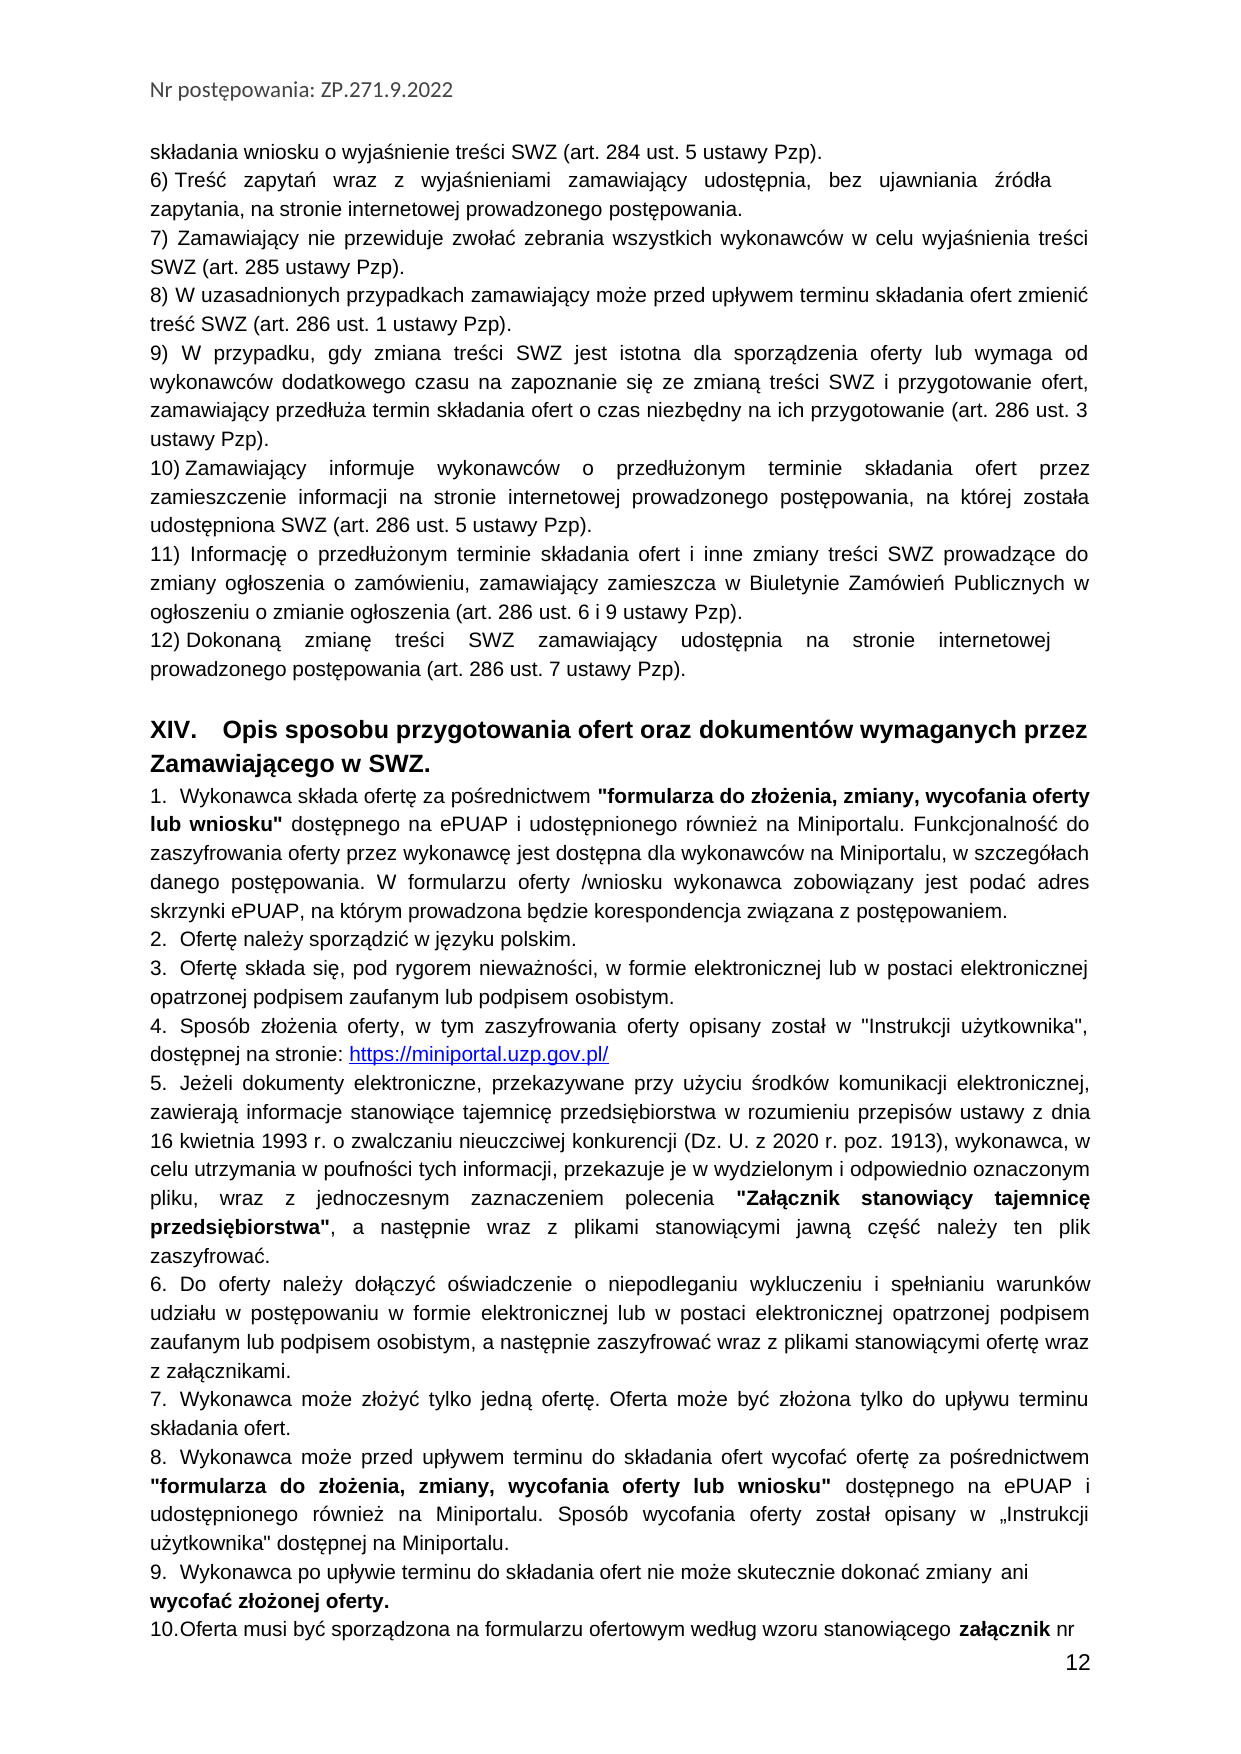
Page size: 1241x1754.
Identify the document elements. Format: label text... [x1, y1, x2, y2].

list Sposób złożenia oferty, w tym zaszyfrowania oferty opisany został w "Instrukcji użytkownika", dostępnej na stronie: https://miniportal.uzp.gov.pl/ [150, 1013, 1089, 1066]
list Treść zapytań wraz z wyjaśnieniami zamawiający udostępnia, bez ujawniania źródła zapytania, na stronie internetowej prowadzonego postępowania. [150, 168, 1051, 221]
list Dokonaną zmianę treści SWZ zamawiający udostępnia na stronie internetowej prowadzonego postępowania (art. 286 ust. 7 ustawy Pzp). [150, 628, 1051, 681]
list Wykonawca może złożyć tylko jedną ofertę. Oferta może być złożona tylko do upływu terminu składania ofert. [150, 1387, 1089, 1440]
list Wykonawca po upływie terminu do składania ofert nie może skutecznie dokonać zmiany ani [150, 1560, 1103, 1584]
list Do oferty należy dołączyć oświadczenie o niepodleganiu wykluczeniu i spełnianiu warunków udziału w postępowaniu w formie elektronicznej lub w postaci elektronicznej opatrzonej podpisem zaufanym lub podpisem osobistym, a następnie zaszyfrować wraz z plikami stanowiącymi ofertę wraz z załącznikami. [150, 1272, 1091, 1382]
subtitle wycofać złożonej oferty. [150, 1588, 1103, 1612]
list Informację o przedłużonym terminie składania ofert i inne zmiany treści SWZ prowadzące do zmiany ogłoszenia o zamówieniu, zamawiający zamieszcza w Biuletynie Zamówień Publicznych w ogłoszeniu o zmianie ogłoszenia (art. 286 ust. 6 i 9 ustawy Pzp). [150, 542, 1090, 623]
list Zamawiający nie przewiduje zwołać zebrania wszystkich wykonawców w celu wyjaśnienia treści SWZ (art. 285 ustawy Pzp). [150, 226, 1089, 278]
list W przypadku, gdy zmiana treści SWZ jest istotna dla sporządzenia oferty lub wymaga od wykonawców dodatkowego czasu na zapoznanie się ze zmianą treści SWZ i przygotowanie ofert, zamawiający przedłuża termin składania ofert o czas niezbędny na ich przygotowanie (art. 286 ust. 3 ustawy Pzp). [150, 341, 1090, 451]
list Oferta musi być sporządzona na formularzu ofertowym według wzoru stanowiącego załącznik nr [150, 1617, 1103, 1641]
list Ofertę należy sporządzić w języku polskim. [150, 927, 1103, 951]
list Jeżeli dokumenty elektroniczne, przekazywane przy użyciu środków komunikacji elektronicznej, zawierają informacje stanowiące tajemnicę przedsiębiorstwa w rozumieniu przepisów ustawy z dnia 16 kwietnia 1993 r. o zwalczaniu nieuczciwej konkurencji (Dz. U. z 2020 r. poz. 1913), wykonawca, w celu utrzymania w poufności tych informacji, przekazuje je w wydzielonym i odpowiednio oznaczonym pliku, wraz z jednoczesnym zaznaczeniem polecenia "Załącznik stanowiący tajemnicę przedsiębiorstwa", a następnie wraz z plikami stanowiącymi jawną część należy ten plik zaszyfrować. [150, 1071, 1091, 1267]
list W uzasadnionych przypadkach zamawiający może przed upływem terminu składania ofert zmienić treść SWZ (art. 286 ust. 1 ustawy Pzp). [150, 283, 1089, 336]
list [150, 139, 1090, 163]
list Wykonawca może przed upływem terminu do składania ofert wycofać ofertę za pośrednictwem "formularza do złożenia, zmiany, wycofania oferty lub wniosku" dostępnego na ePUAP i udostępnionego również na Miniportalu. Sposób wycofania oferty został opisany w „Instrukcji użytkownika" dostępnej na Miniportalu. [150, 1445, 1090, 1555]
list Zamawiający informuje wykonawców o przedłużonym terminie składania ofert przez zamieszczenie informacji na stronie internetowej prowadzonego postępowania, na której została udostępniona SWZ (art. 286 ust. 5 ustawy Pzp). [150, 456, 1090, 537]
subtitle Opis sposobu przygotowania ofert oraz dokumentów wymaganych przez Zamawiającego w SWZ. [150, 714, 1095, 778]
list Ofertę składa się, pod rygorem nieważności, w formie elektronicznej lub w postaci elektronicznej opatrzonej podpisem zaufanym lub podpisem osobistym. [150, 956, 1089, 1009]
list Wykonawca składa ofertę za pośrednictwem "formularza do złożenia, zmiany, wycofania oferty lub wniosku" dostępnego na ePUAP i udostępnionego również na Miniportalu. Funkcjonalność do zaszyfrowania oferty przez wykonawcę jest dostępna dla wykonawców na Miniportalu, w szczegółach danego postępowania. W formularzu oferty /wniosku wykonawca zobowiązany jest podać adres skrzynki ePUAP, na którym prowadzona będzie korespondencja związana z postępowaniem. [150, 783, 1091, 922]
